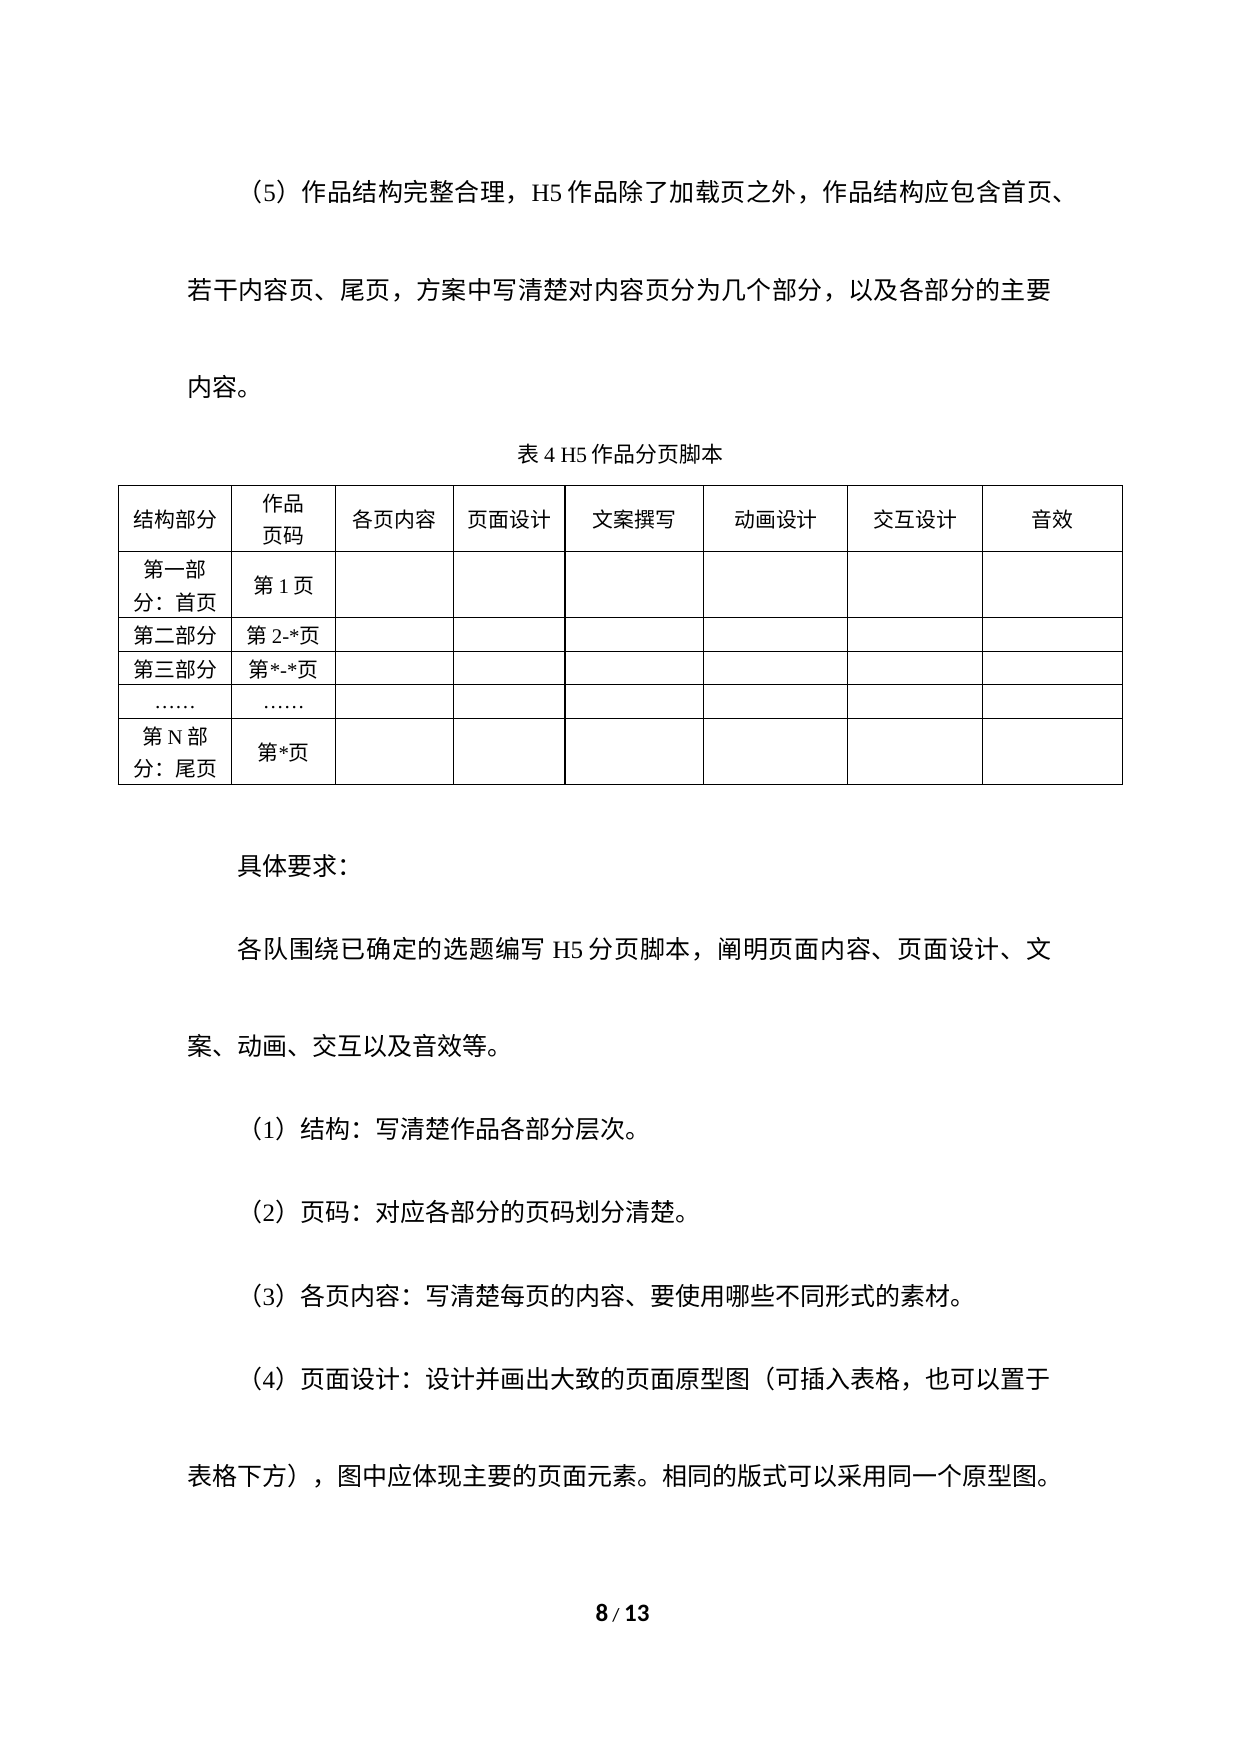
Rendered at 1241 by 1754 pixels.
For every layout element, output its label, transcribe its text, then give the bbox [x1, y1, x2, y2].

table_cell [454, 552, 564, 617]
table_cell [983, 719, 1122, 784]
table_cell [454, 618, 564, 651]
table_cell [983, 552, 1122, 617]
table_cell [983, 652, 1122, 684]
table_cell [704, 685, 847, 718]
table_header 交互设计 [848, 486, 982, 551]
table_header 文案撰写 [566, 486, 703, 551]
table_cell [566, 652, 703, 684]
text （4）页面设计：设计并画出大致的页面原型图（可插入表格，也可以置于表格下方），图中应体现主要的页面元素。相同的版式可以采用同一个原型图。 [187, 1345, 1053, 1507]
table_cell [704, 719, 847, 784]
table_header 音效 [983, 486, 1122, 551]
table_cell [454, 652, 564, 684]
table_cell [454, 685, 564, 718]
table_header 作品 页码 [232, 486, 335, 551]
text （5）作品结构完整合理，H5作品除了加载页之外，作品结构应包含首页、若干内容页、尾页，方案中写清楚对内容页分为几个部分，以及各部分的主要内容。 [187, 158, 1053, 418]
table_cell [848, 685, 982, 718]
table_cell [848, 719, 982, 784]
table_cell [336, 618, 453, 651]
table_cell [983, 618, 1122, 651]
table_cell 第N部分：尾页 [119, 719, 231, 784]
table_cell [336, 719, 453, 784]
table_cell [566, 685, 703, 718]
table_cell …… [232, 685, 335, 718]
table_cell [983, 685, 1122, 718]
table_cell 第*页 [232, 719, 335, 784]
table_cell [704, 618, 847, 651]
table_cell 第三部分 [119, 652, 231, 684]
table_cell [848, 618, 982, 651]
text 各队围绕已确定的选题编写H5分页脚本，阐明页面内容、页面设计、文案、动画、交互以及音效等。 [187, 915, 1053, 1077]
table_cell [848, 652, 982, 684]
table_cell [848, 552, 982, 617]
table_header 页面设计 [454, 486, 564, 551]
table_header 动画设计 [704, 486, 847, 551]
table_cell 第2-*页 [232, 618, 335, 651]
table_cell [336, 685, 453, 718]
table_cell 第二部分 [119, 618, 231, 651]
text 具体要求： [187, 832, 1053, 897]
table_cell …… [119, 685, 231, 718]
table_cell 第一部分：首页 [119, 552, 231, 617]
text （2）页码：对应各部分的页码划分清楚。 [187, 1178, 1053, 1243]
table_cell [704, 652, 847, 684]
table_cell [336, 652, 453, 684]
table_cell [566, 719, 703, 784]
text （3）各页内容：写清楚每页的内容、要使用哪些不同形式的素材。 [187, 1262, 1053, 1327]
table_cell [336, 552, 453, 617]
table_cell [704, 552, 847, 617]
table_cell [566, 552, 703, 617]
table_cell [566, 618, 703, 651]
table_cell [454, 719, 564, 784]
table_header 各页内容 [336, 486, 453, 551]
table_cell 第*-*页 [232, 652, 335, 684]
table_header 结构部分 [119, 486, 231, 551]
table_cell 第1页 [232, 552, 335, 617]
text 表4 H5作品分页脚本 [187, 437, 1053, 469]
text （1）结构：写清楚作品各部分层次。 [187, 1095, 1053, 1160]
